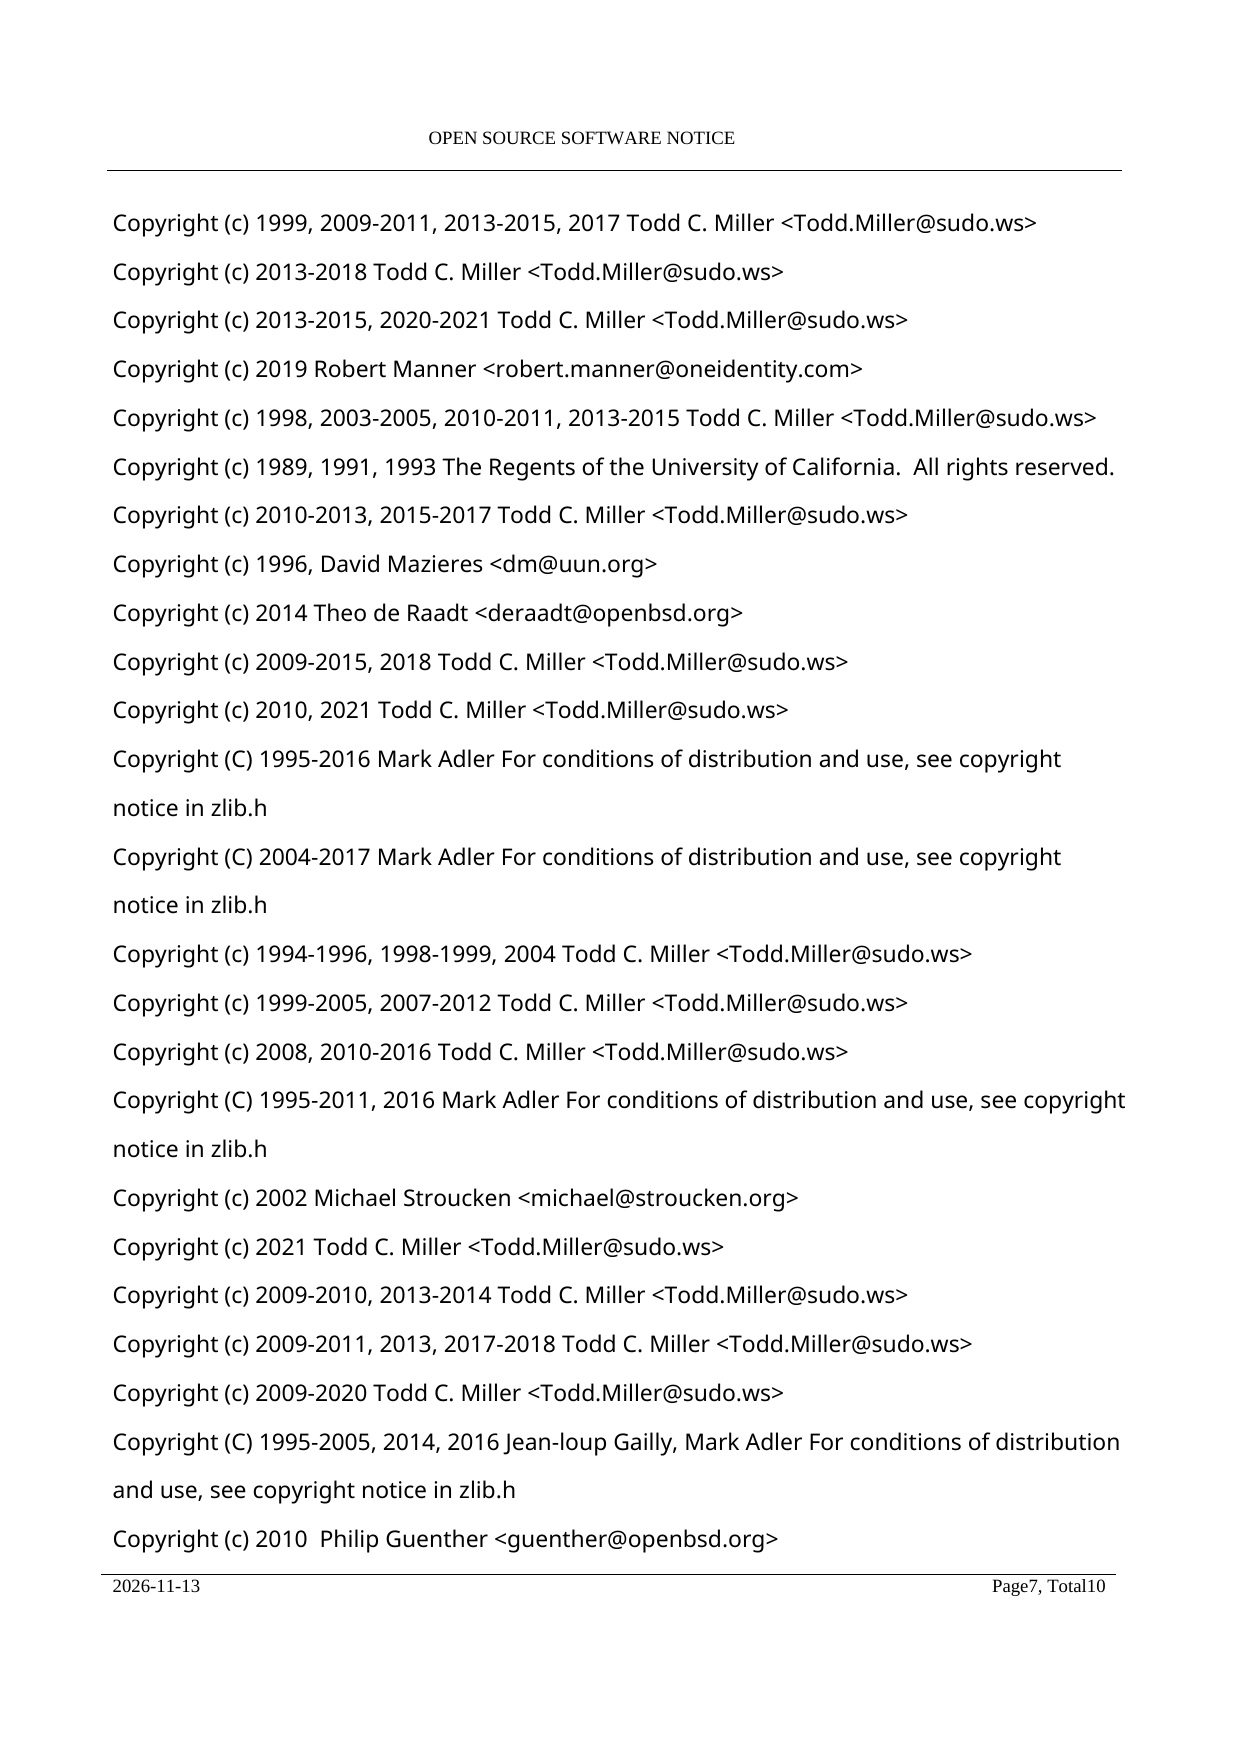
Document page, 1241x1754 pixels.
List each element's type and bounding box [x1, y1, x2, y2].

text [112, 206, 1128, 1555]
